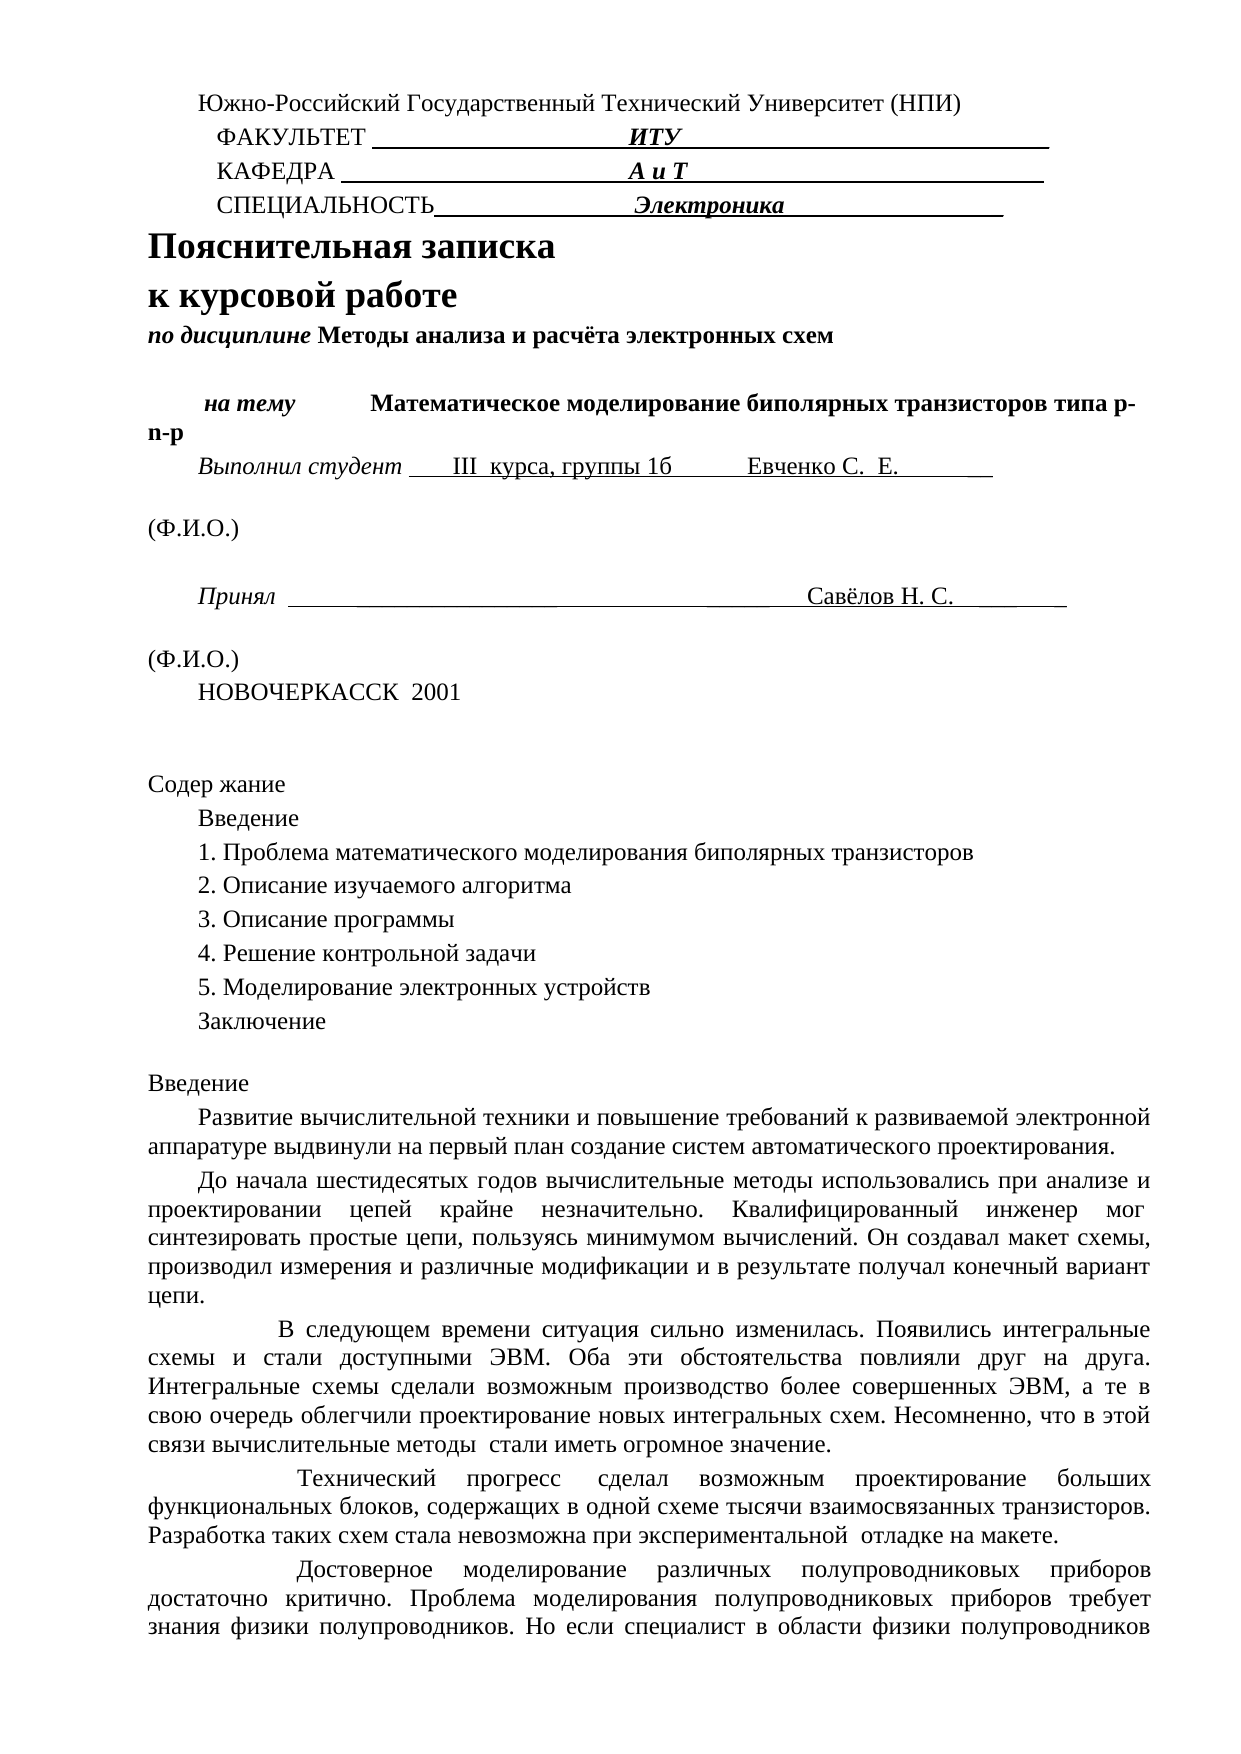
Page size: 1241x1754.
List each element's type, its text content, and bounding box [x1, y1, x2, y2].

text 3. Описание программы [148, 904, 1152, 933]
text Развитие вычислительной техники и повышение требований к развиваемой электронной аппаратуре выдвинули на первый план создание систем автоматического проектирования. [148, 1102, 1152, 1160]
text (Ф.И.О.) [148, 615, 1152, 672]
text НОВОЧЕРКАССК 2001 [148, 677, 1152, 706]
text Введение [148, 803, 1152, 831]
text (Ф.И.О.) [148, 484, 1152, 542]
text ФАКУЛЬТЕТ ИТУ _ [148, 122, 1152, 151]
text В следующем времени ситуация сильно изменилась. Появились интегральные схемы и стали доступными ЭВМ. Оба эти обстоятельства повлияли друг на друга. Интегральные схемы сделали возможным производство более совершенных ЭВМ, а те в свою очередь облегчили проектирование новых интегральных схем. Несомненно, что в этой связи вычислительные методы стали иметь огромное значение. [148, 1314, 1152, 1457]
text До начала шестидесятых годов вычислительные методы использовались при анализе и проектировании цепей крайне незначительно. Квалифицированный инженер мог синтезировать простые цепи, пользуясь минимумом вычислений. Он создавал макет схемы, производил измерения и различные модификации и в результате получал конечный вариант цепи. [148, 1165, 1152, 1309]
subtitle на тему Математическое моделирование биполярных транзисторов типа p-n-p [148, 388, 1152, 446]
text Введение [148, 1068, 1152, 1097]
text Заключение [148, 1006, 1152, 1034]
subtitle Пояснительная записка [148, 224, 1152, 267]
text Южно-Российский Государственный Технический Университет (НПИ) [148, 88, 1152, 117]
text 2. Описание изучаемого алгоритма [148, 870, 1152, 899]
text Принял ________________ _____ Савёлов Н. С. ___ _ [148, 581, 1152, 610]
text Содер жание [148, 740, 1152, 798]
text Технический прогресс сделал возможным проектирование больших функциональных блоков, содержащих в одной схеме тысячи взаимосвязанных транзисторов. Разработка таких схем стала невозможна при экспериментальной отладке на макете. [148, 1463, 1152, 1549]
text 1. Проблема математического моделирования биполярных транзисторов [148, 837, 1152, 865]
text 5. Моделирование электронных устройств [148, 972, 1152, 1001]
text КАФЕДРА А и Т _ [148, 156, 1152, 185]
subtitle по дисциплине Методы анализа и расчёта электронных схем [148, 320, 1152, 349]
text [148, 1554, 1152, 1640]
text Выполнил студент III курса, группы 1б Евченко С. Е. __ [148, 451, 1152, 479]
subtitle к курсовой работе [148, 272, 1152, 315]
text 4. Решение контрольной задачи [148, 938, 1152, 967]
text СПЕЦИАЛЬНОСТЬ Электроника _ [148, 190, 1152, 219]
